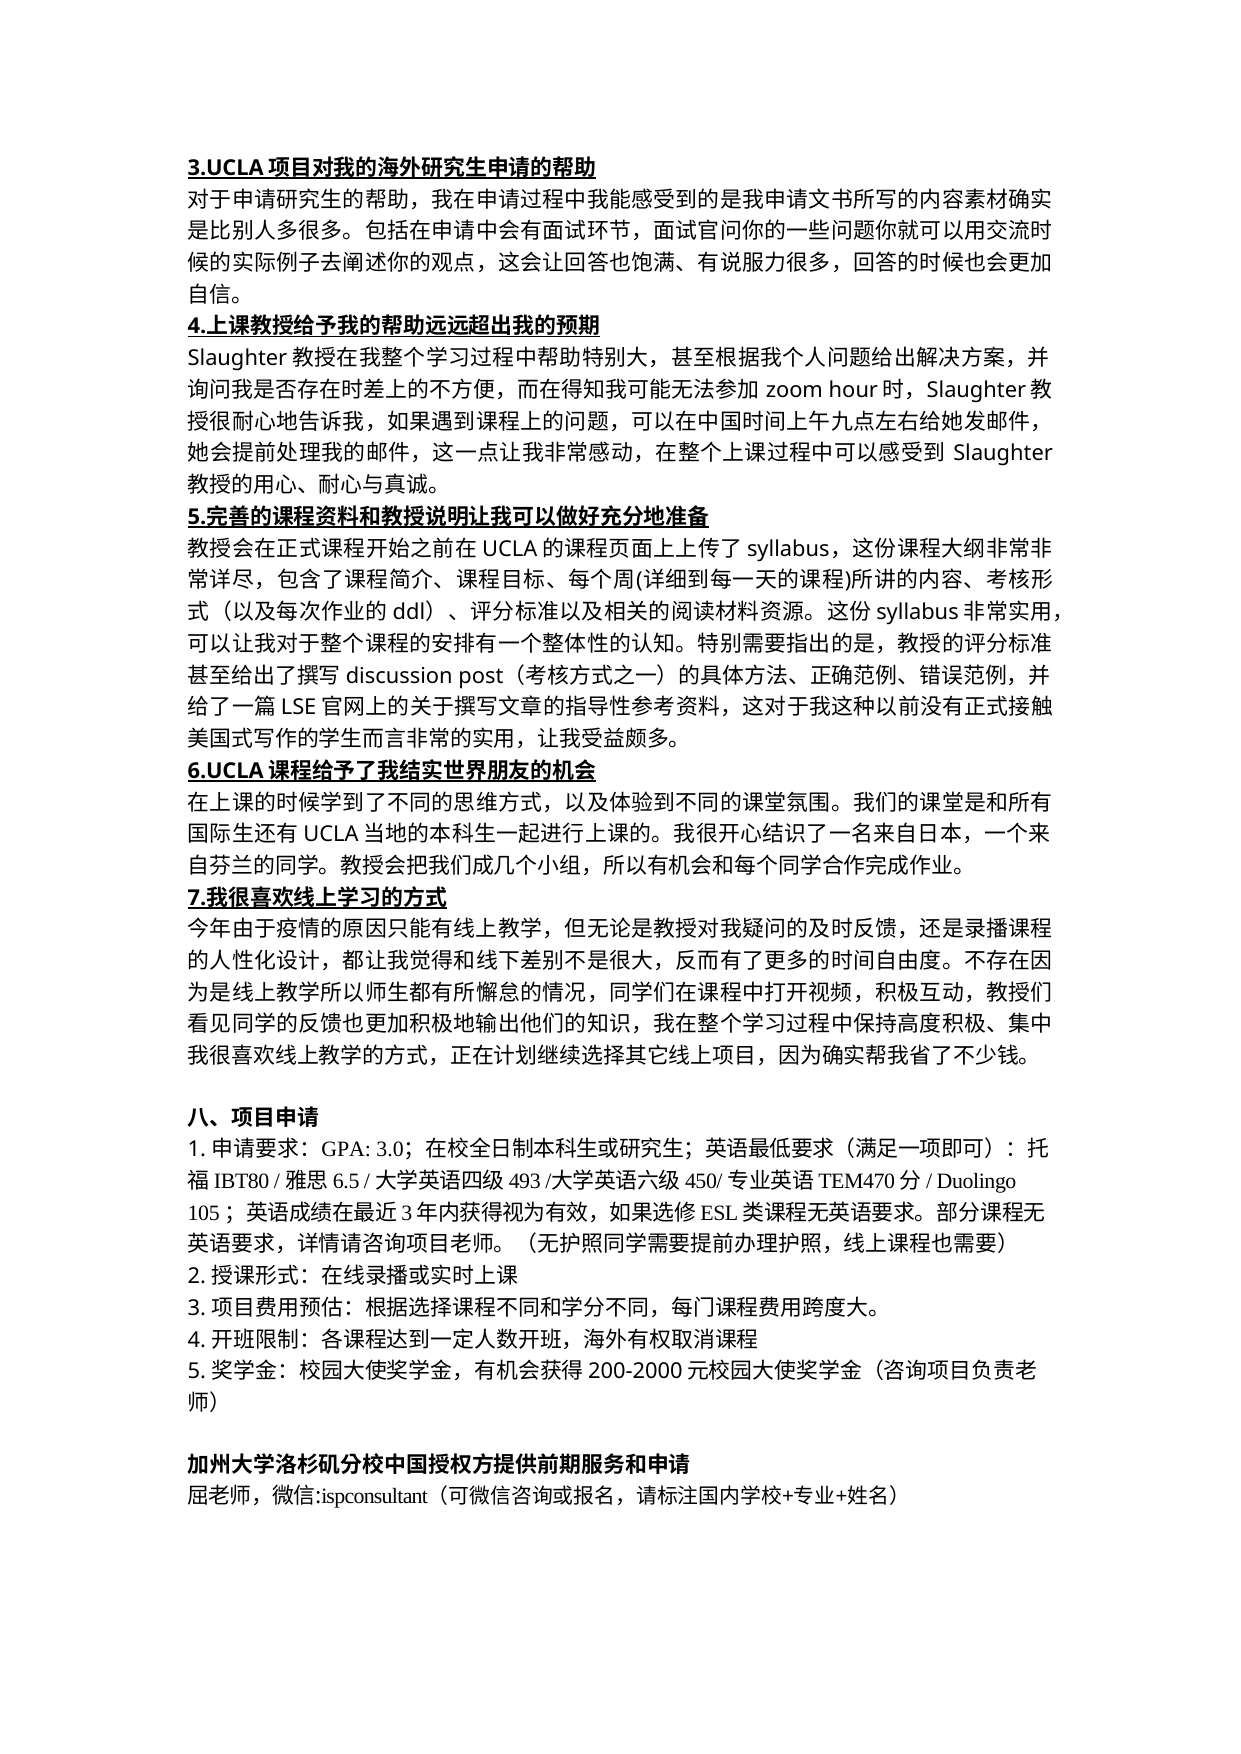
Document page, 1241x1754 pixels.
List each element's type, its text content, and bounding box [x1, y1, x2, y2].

text 八、项目申请 [187, 1099, 1053, 1131]
text 7.我很喜欢线上学习的方式 [187, 880, 1053, 911]
text 3. 项目费用预估：根据选择课程不同和学分不同，每门课程费用跨度大。 [187, 1290, 1053, 1322]
text 4.上课教授给予我的帮助远远超出我的预期 [187, 308, 1053, 340]
text 2. 授课形式：在线录播或实时上课 [187, 1258, 1053, 1290]
text 3.UCLA项目对我的海外研究生申请的帮助 [187, 150, 1053, 182]
text 加州大学洛杉矶分校中国授权方提供前期服务和申请 [187, 1447, 1053, 1478]
text Slaughter教授在我整个学习过程中帮助特别大，甚至根据我个人问题给出解决方案，并询问我是否存在时差上的不方便，而在得知我可能无法参加zoom hour时，Slaughter教授很耐心地告诉我，如果遇到课程上的问题，可以在中国时间上午九点左右给她发邮件，她会提前处理我的邮件，这一点让我非常感动，在整个上课过程中可以感受到Slaughter教授的用心、耐心与真诚。 [187, 340, 1053, 499]
text 6.UCLA课程给予了我结实世界朋友的机会 [187, 753, 1053, 784]
text 教授会在正式课程开始之前在UCLA的课程页面上上传了syllabus，这份课程大纲非常非常详尽，包含了课程简介、课程目标、每个周(详细到每一天的课程)所讲的内容、考核形式（以及每次作业的ddl）、评分标准以及相关的阅读材料资源。这份syllabus非常实用，可以让我对于整个课程的安排有一个整体性的认知。特别需要指出的是，教授的评分标准甚至给出了撰写discussion post（考核方式之一）的具体方法、正确范例、错误范例，并给了一篇LSE官网上的关于撰写文章的指导性参考资料，这对于我这种以前没有正式接触美国式写作的学生而言非常的实用，让我受益颇多。 [187, 531, 1053, 753]
text 5. 奖学金：校园大使奖学金，有机会获得200-2000元校园大使奖学金（咨询项目负责老师） [187, 1353, 1053, 1417]
text 对于申请研究生的帮助，我在申请过程中我能感受到的是我申请文书所写的内容素材确实是比别人多很多。包括在申请中会有面试环节，面试官问你的一些问题你就可以用交流时候的实际例子去阐述你的观点，这会让回答也饱满、有说服力很多，回答的时候也会更加自信。 [187, 182, 1053, 308]
text 5.完善的课程资料和教授说明让我可以做好充分地准备 [187, 499, 1053, 531]
text 1. 申请要求：GPA: 3.0；在校全日制本科生或研究生；英语最低要求（满足一项即可）：托福IBT80 / 雅思6.5 / 大学英语四级493 /大学英语六级450/ 专业英语TEM470分 / Duolingo 105 ；英语成绩在最近3年内获得视为有效，如果选修ESL类课程无英语要求。部分课程无英语要求，详情请咨询项目老师。（无护照同学需要提前办理护照，线上课程也需要） [187, 1131, 1053, 1258]
text 屈老师，微信:ispconsultant（可微信咨询或报名，请标注国内学校+专业+姓名） [187, 1478, 1053, 1510]
text 4. 开班限制：各课程达到一定人数开班，海外有权取消课程 [187, 1322, 1053, 1353]
text 在上课的时候学到了不同的思维方式，以及体验到不同的课堂氛围。我们的课堂是和所有国际生还有UCLA当地的本科生一起进行上课的。我很开心结识了一名来自日本，一个来自芬兰的同学。教授会把我们成几个小组，所以有机会和每个同学合作完成作业。 [187, 784, 1053, 880]
text 今年由于疫情的原因只能有线上教学，但无论是教授对我疑问的及时反馈，还是录播课程的人性化设计，都让我觉得和线下差别不是很大，反而有了更多的时间自由度。不存在因为是线上教学所以师生都有所懈怠的情况，同学们在课程中打开视频，积极互动，教授们看见同学的反馈也更加积极地输出他们的知识，我在整个学习过程中保持高度积极、集中，我很喜欢线上教学的方式，正在计划继续选择其它线上项目，因为确实帮我省了不少钱。 [187, 911, 1053, 1070]
